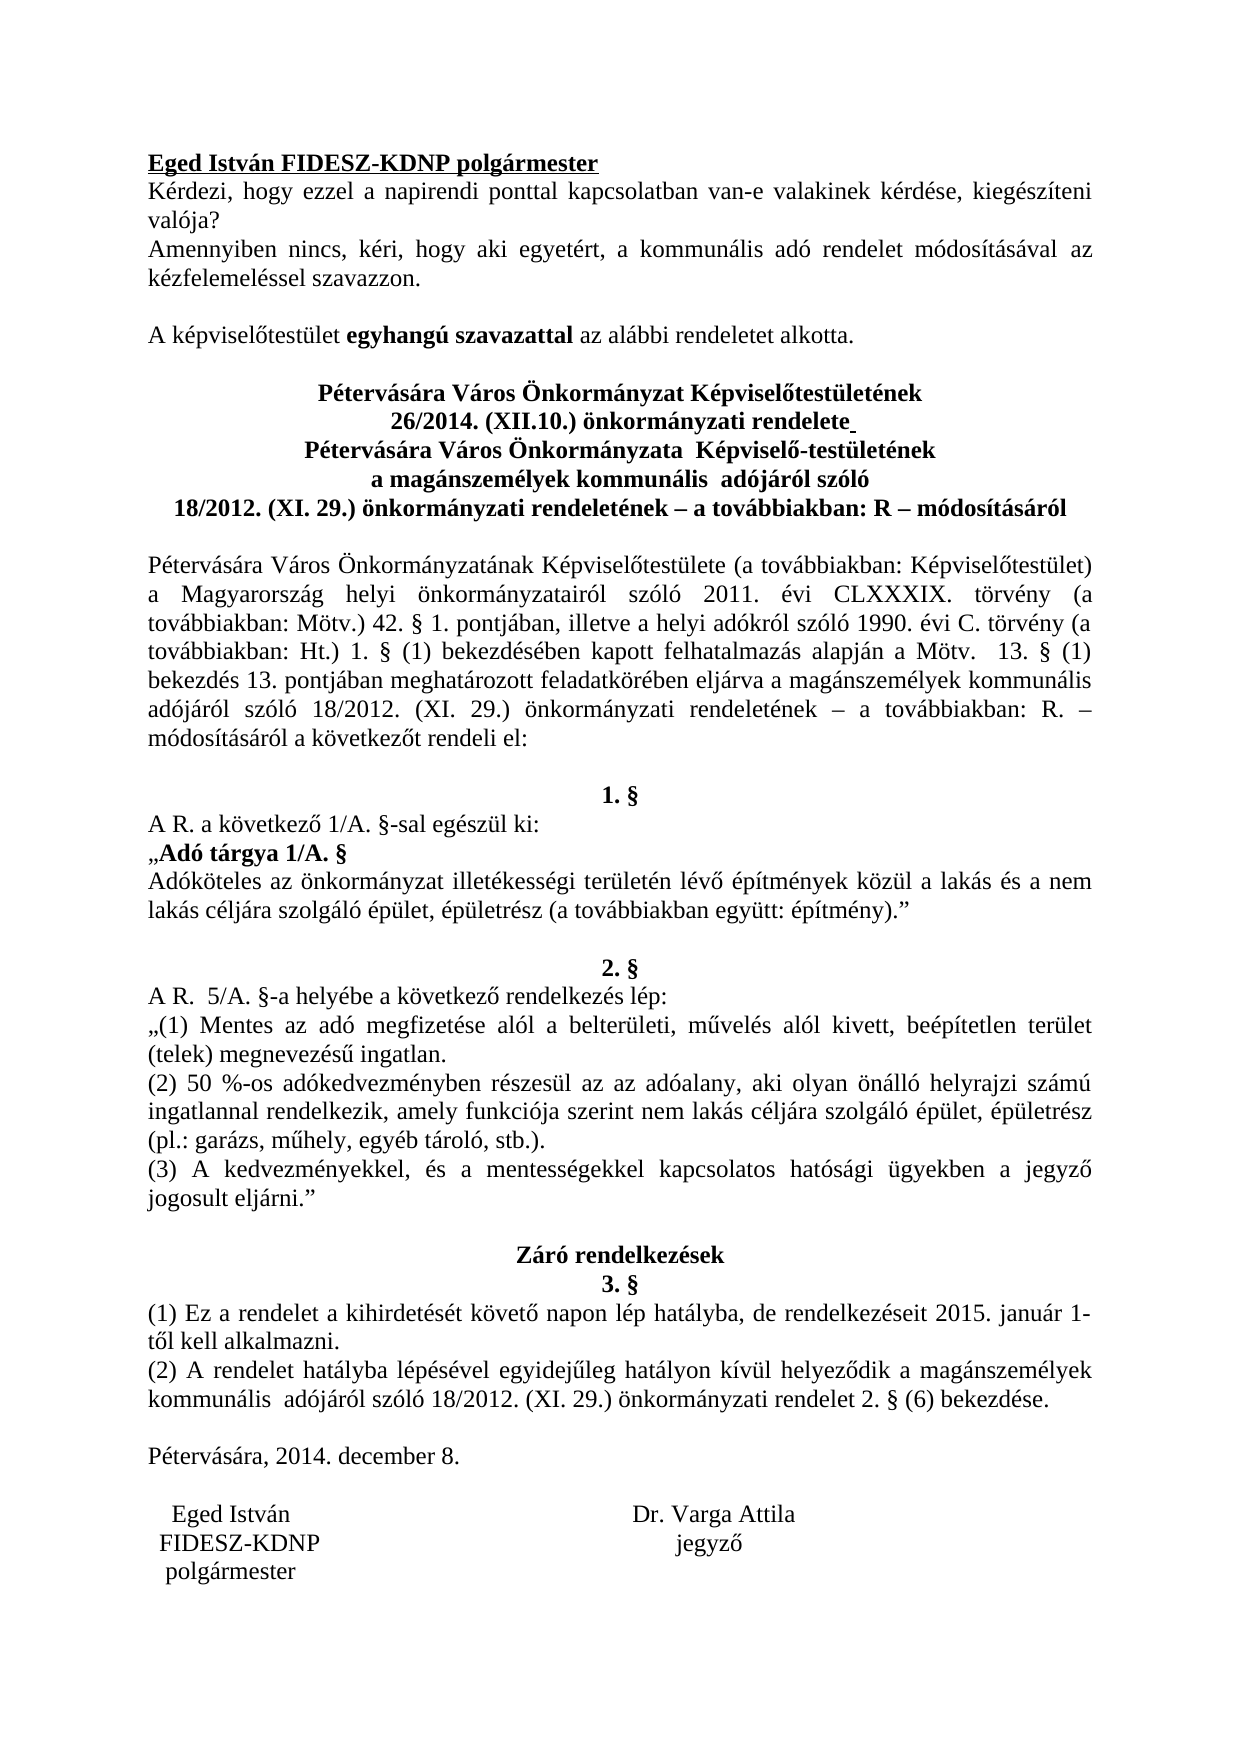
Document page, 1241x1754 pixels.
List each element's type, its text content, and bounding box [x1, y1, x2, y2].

text (2) A rendelet hatályba lépésével egyidejűleg hatályon kívül helyeződik a magánszemélyek kommunális adójáról szóló 18/2012. (XI. 29.) önkormányzati rendelet 2. § (6) bekezdése. [148, 1355, 1093, 1413]
text Pétervására Város Önkormányzatának Képviselőtestülete (a továbbiakban: Képviselőtestület) a Magyarország helyi önkormányzatairól szóló 2011. évi CLXXXIX. törvény (a továbbiakban: Mötv.) 42. § 1. pontjában, illetve a helyi adókról szóló 1990. évi C. törvény (a továbbiakban: Ht.) 1. § (1) bekezdésében kapott felhatalmazás alapján a Mötv. 13. § (1) bekezdés 13. pontjában meghatározott feladatkörében eljárva a magánszemélyek kommunális adójáról szóló 18/2012. (XI. 29.) önkormányzati rendeletének – a továbbiakban: R. – módosításáról a következőt rendeli el: [148, 550, 1093, 751]
text „(1) Mentes az adó megfizetése alól a belterületi, művelés alól kivett, beépítetlen terület (telek) megnevezésű ingatlan. [148, 1010, 1093, 1068]
text (3) A kedvezményekkel, és a mentességekkel kapcsolatos hatósági ügyekben a jegyző jogosult eljárni.” [148, 1154, 1093, 1211]
text (1) Ez a rendelet a kihirdetését követő napon lép hatályba, de rendelkezéseit 2015. január 1-től kell alkalmazni. [148, 1298, 1093, 1355]
text Záró rendelkezések [148, 1240, 1093, 1269]
text 26/2014. (XII.10.) önkormányzati rendelete [148, 406, 1093, 435]
text 3. § [148, 1269, 1093, 1298]
text 18/2012. (XI. 29.) önkormányzati rendeletének – a továbbiakban: R – módosításáról [148, 493, 1093, 521]
text Pétervására Város Önkormányzata Képviselő-testületének [148, 435, 1093, 464]
text (2) 50 %-os adókedvezményben részesül az az adóalany, aki olyan önálló helyrajzi számú ingatlannal rendelkezik, amely funkciója szerint nem lakás céljára szolgáló épület, épületrész (pl.: garázs, műhely, egyéb tároló, stb.). [148, 1068, 1093, 1154]
text Amennyiben nincs, kéri, hogy aki egyetért, a kommunális adó rendelet módosításával az kézfelemeléssel szavazzon. [148, 234, 1093, 291]
table_header Dr. Varga Attila jegyző [621, 1499, 1093, 1585]
text Pétervására, 2014. december 8. [148, 1441, 1093, 1470]
text 1. § [148, 780, 1093, 809]
table_header Eged István FIDESZ-KDNP polgármester [148, 1499, 621, 1585]
text A R. a következő 1/A. §-sal egészül ki: [148, 809, 1093, 838]
text 2. § [148, 953, 1093, 981]
text A képviselőtestület egyhangú szavazattal az alábbi rendeletet alkotta. [148, 320, 1093, 349]
text A R. 5/A. §-a helyébe a következő rendelkezés lép: [148, 981, 1093, 1010]
text „Adó tárgya 1/A. § [148, 838, 1093, 866]
text Eged István FIDESZ-KDNP polgármester [148, 148, 1093, 176]
text Adóköteles az önkormányzat illetékességi területén lévő építmények közül a lakás és a nem lakás céljára szolgáló épület, épületrész (a továbbiakban együtt: építmény).” [148, 866, 1093, 924]
text Kérdezi, hogy ezzel a napirendi ponttal kapcsolatban van-e valakinek kérdése, kiegészíteni valója? [148, 176, 1093, 234]
text a magánszemélyek kommunális adójáról szóló [148, 464, 1093, 493]
text Pétervására Város Önkormányzat Képviselőtestületének [148, 378, 1093, 406]
